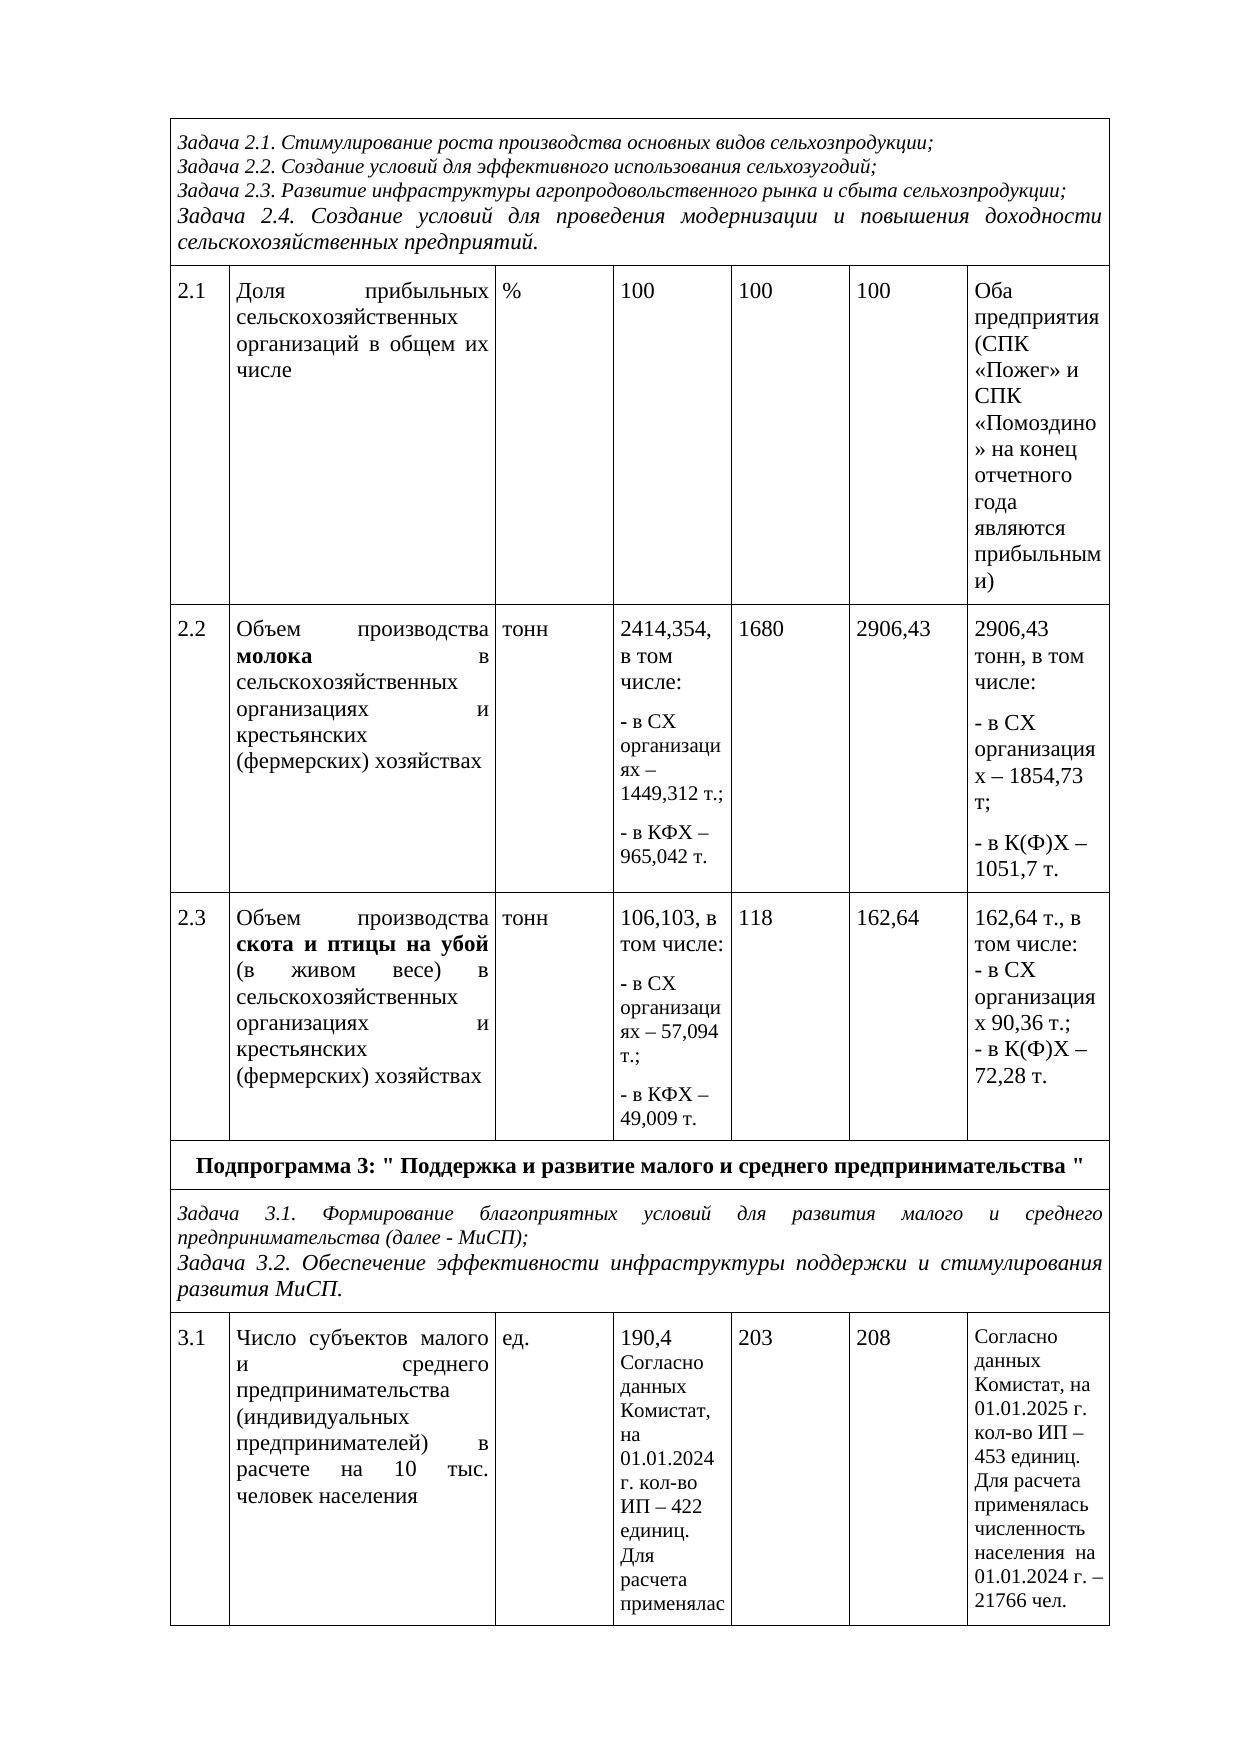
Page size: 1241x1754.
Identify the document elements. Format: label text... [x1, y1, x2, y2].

table_cell Объем производства молока в сельскохозяйственных организациях и крестьянских (фермерских) хозяйствах [230, 605, 495, 892]
table_cell 2.2 [171, 605, 229, 892]
table_cell 2414,354, в том числе: - в СХ организациях – 1449,312 т.; - в КФХ – 965,042 т. [614, 605, 731, 892]
table_cell 2906,43 [850, 605, 967, 892]
table_cell 2906,43 тонн, в том числе: - в СХ организациях – 1854,73 т; - в К(Ф)Х – 1051,7 т. [968, 605, 1109, 892]
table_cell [614, 1313, 731, 1625]
table_cell тонн [496, 605, 613, 892]
table_cell 118 [732, 893, 849, 1140]
table_cell 100 [732, 266, 849, 604]
table_cell 106,103, в том числе: - в СХ организациях – 57,094 т.; - в КФХ – 49,009 т. [614, 893, 731, 1140]
table_cell 100 [850, 266, 967, 604]
table_cell 2.1 [171, 266, 229, 604]
table_cell Задача 3.1. Формирование благоприятных условий для развития малого и среднего предпринимательства (далее - МиСП); Задача 3.2. Обеспечение эффективности инфраструктуры поддержки и стимулирования развития МиСП. [171, 1190, 1109, 1312]
table_cell Доля прибыльных сельскохозяйственных организаций в общем их числе [230, 266, 495, 604]
table_cell 100 [614, 266, 731, 604]
table_cell Задача 2.1. Стимулирование роста производства основных видов сельхозпродукции; Задача 2.2. Создание условий для эффективного использования сельхозугодий; Задача 2.3. Развитие инфраструктуры агропродовольственного рынка и сбыта сельхозпродукции; Задача 2.4. Создание условий для проведения модернизации и повышения доходности сельскохозяйственных предприятий. [171, 119, 1109, 265]
table_cell 2.3 [171, 893, 229, 1140]
table_cell % [496, 266, 613, 604]
table_cell 1680 [732, 605, 849, 892]
table_cell 162,64 [850, 893, 967, 1140]
table_cell 208 [850, 1313, 967, 1625]
table_cell 162,64 т., в том числе: - в СХ организациях 90,36 т.; - в К(Ф)Х – 72,28 т. [968, 893, 1109, 1140]
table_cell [230, 1313, 495, 1625]
table_cell ед. [496, 1313, 613, 1625]
table_cell Объем производства скота и птицы на убой (в живом весе) в сельскохозяйственных организациях и крестьянских (фермерских) хозяйствах [230, 893, 495, 1140]
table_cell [968, 1313, 1109, 1625]
table_cell 203 [732, 1313, 849, 1625]
table_cell Оба предприятия (СПК «Пожег» и СПК «Помоздино» на конец отчетного года являются прибыльными) [968, 266, 1109, 604]
table_cell тонн [496, 893, 613, 1140]
table_cell Подпрограмма 3: " Поддержка и развитие малого и среднего предпринимательства " [171, 1141, 1109, 1189]
table_cell 3.1 [171, 1313, 229, 1625]
